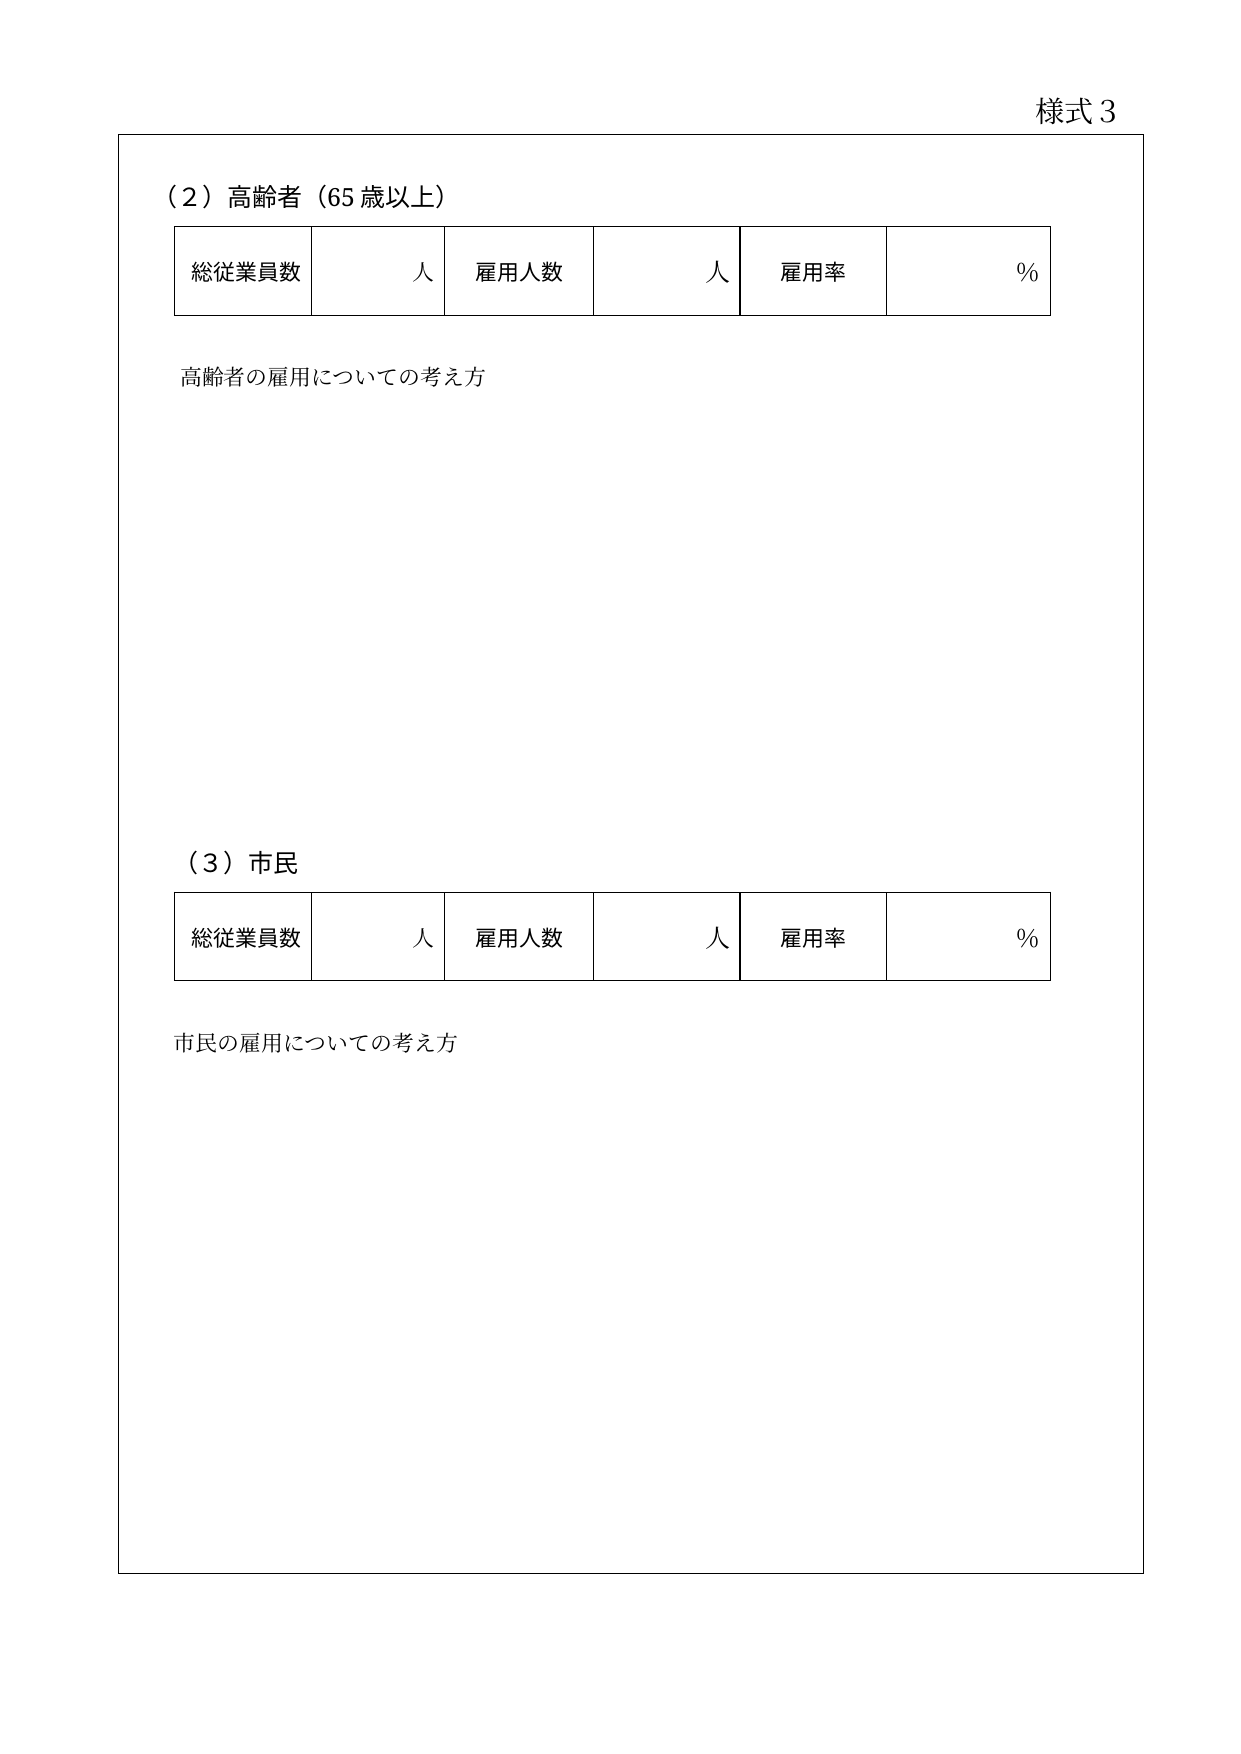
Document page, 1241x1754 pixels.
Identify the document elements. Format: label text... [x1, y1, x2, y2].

table_header （２）高齢者（65歳以上） 高齢者の雇用についての考え方 （３）市民 市民の雇用についての考え方 [119, 135, 1143, 1573]
